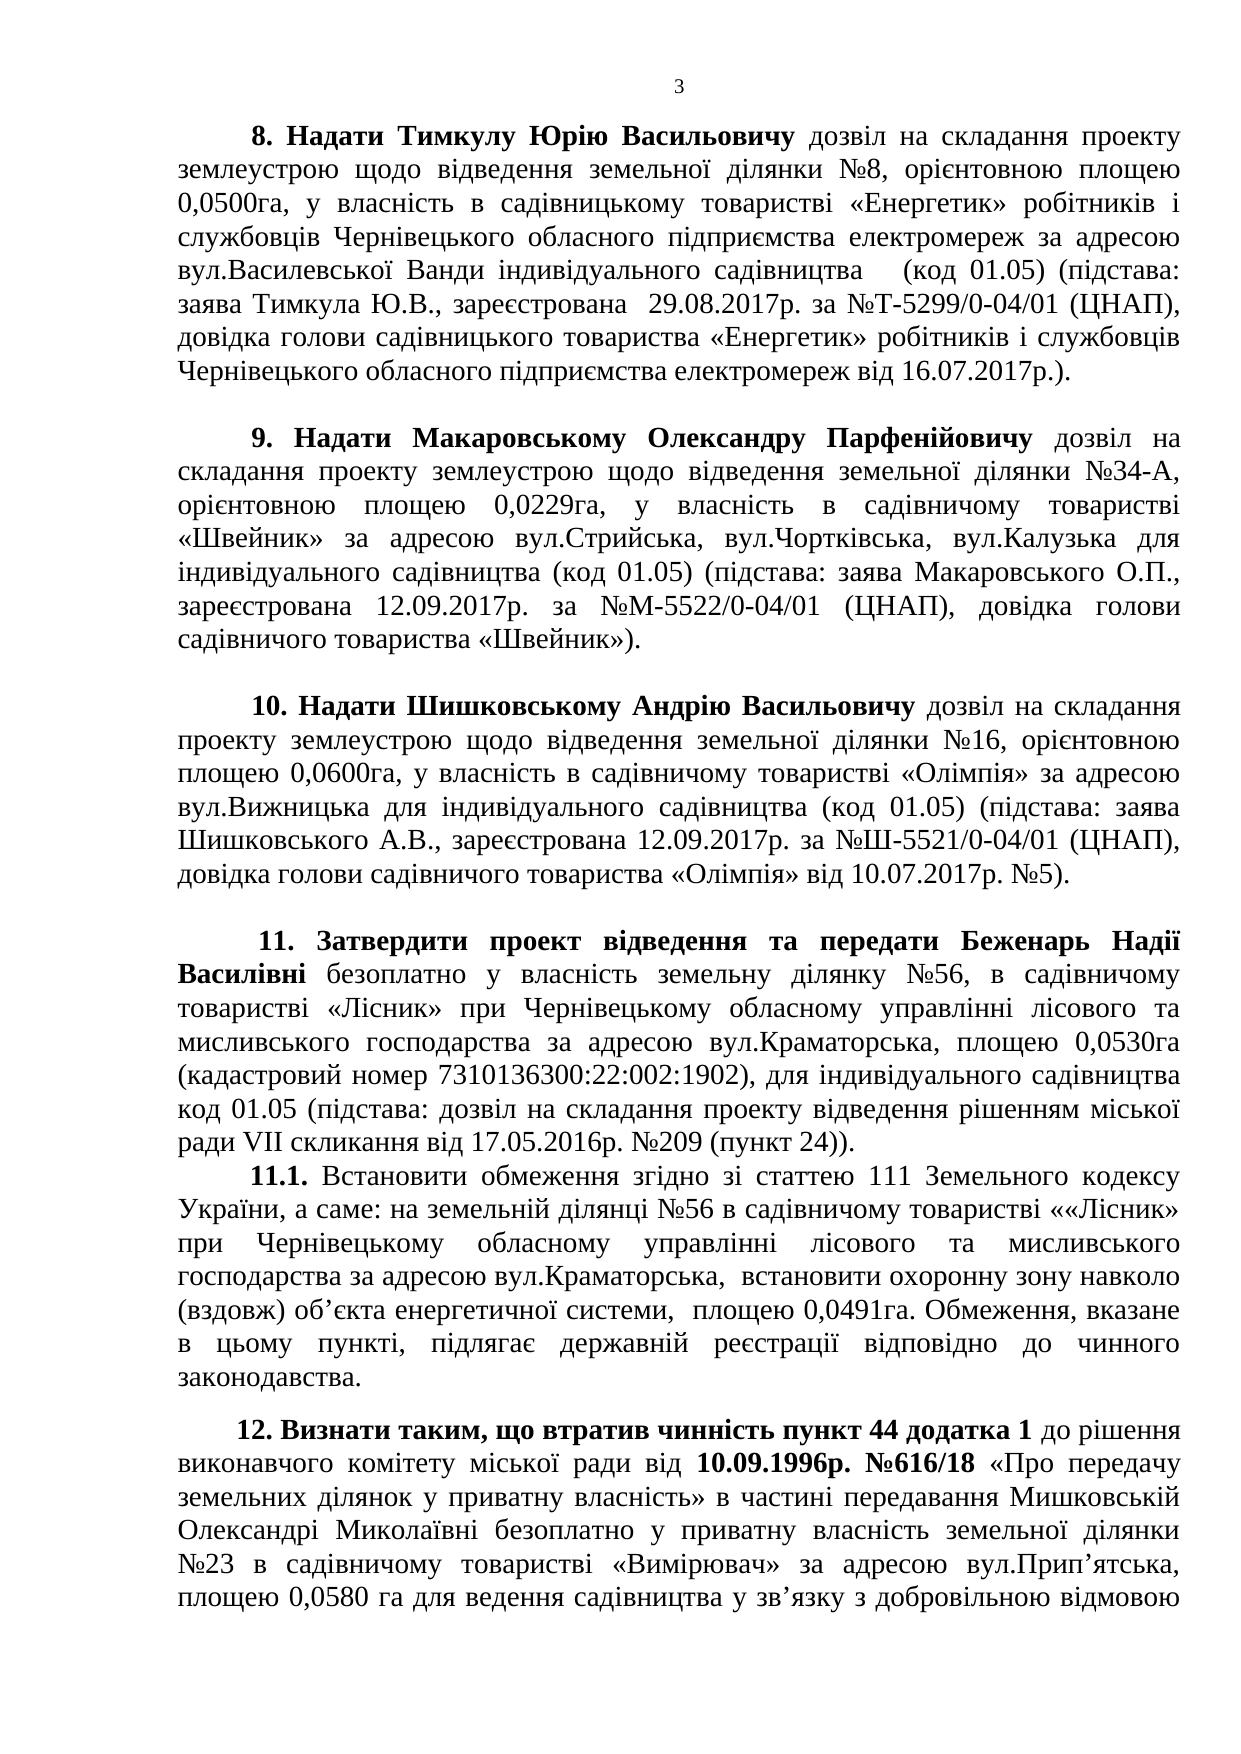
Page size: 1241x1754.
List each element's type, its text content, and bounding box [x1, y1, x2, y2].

text 9. Надати Макаровському Олександру Парфенійовичу дозвіл на складання проекту землеустрою щодо відведення земельної ділянки №34-А, орієнтовною площею 0,0229га, у власність в садівничому товаристві «Швейник» за адресою вул.Стрийська, вул.Чортківська, вул.Калузька для індивідуального садівництва (код 01.05) (підстава: заява Макаровського О.П., зареєстрована 12.09.2017р. за №М-5522/0-04/01 (ЦНАП), довідка голови садівничого товариства «Швейник»). [177, 420, 1181, 655]
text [177, 1412, 1181, 1613]
text 11. Затвердити проект відведення та передати Беженарь Надії Василівні безоплатно у власність земельну ділянку №56, в садівничому товаристві «Лісник» при Чернівецькому обласному управлінні лісового та мисливського господарства за адресою вул.Краматорська, площею 0,0530га (кадастровий номер 7310136300:22:002:1902), для індивідуального садівництва код 01.05 (підстава: дозвіл на складання проекту відведення рішенням міської ради VІІ скликання від 17.05.2016р. №209 (пункт 24)). [177, 923, 1181, 1158]
text 8. Надати Тимкулу Юрію Васильовичу дозвіл на складання проекту землеустрою щодо відведення земельної ділянки №8, орієнтовною площею 0,0500га, у власність в садівницькому товаристві «Енергетик» робітників і службовців Чернівецького обласного підприємства електромереж за адресою вул.Василевської Ванди індивідуального садівництва (код 01.05) (підстава: заява Тимкула Ю.В., зареєстрована 29.08.2017р. за №Т-5299/0-04/01 (ЦНАП), довідка голови садівницького товариства «Енергетик» робітників і службовців Чернівецького обласного підприємства електромереж від 16.07.2017р.). [177, 118, 1181, 386]
text 10. Надати Шишковському Андрію Васильовичу дозвіл на складання проекту землеустрою щодо відведення земельної ділянки №16, орієнтовною площею 0,0600га, у власність в садівничому товаристві «Олімпія» за адресою вул.Вижницька для індивідуального садівництва (код 01.05) (підстава: заява Шишковського А.В., зареєстрована 12.09.2017р. за №Ш-5521/0-04/01 (ЦНАП), довідка голови садівничого товариства «Олімпія» від 10.07.2017р. №5). [177, 688, 1181, 889]
text 11.1. Встановити обмеження згідно зі статтею 111 Земельного кодексу України, а саме: на земельній ділянці №56 в садівничому товаристві ««Лісник» при Чернівецькому обласному управлінні лісового та мисливського господарства за адресою вул.Краматорська, встановити охоронну зону навколо (вздовж) об’єкта енергетичної системи, площею 0,0491га. Обмеження, вказане в цьому пункті, підлягає державній реєстрації відповідно до чинного законодавства. [177, 1158, 1181, 1393]
